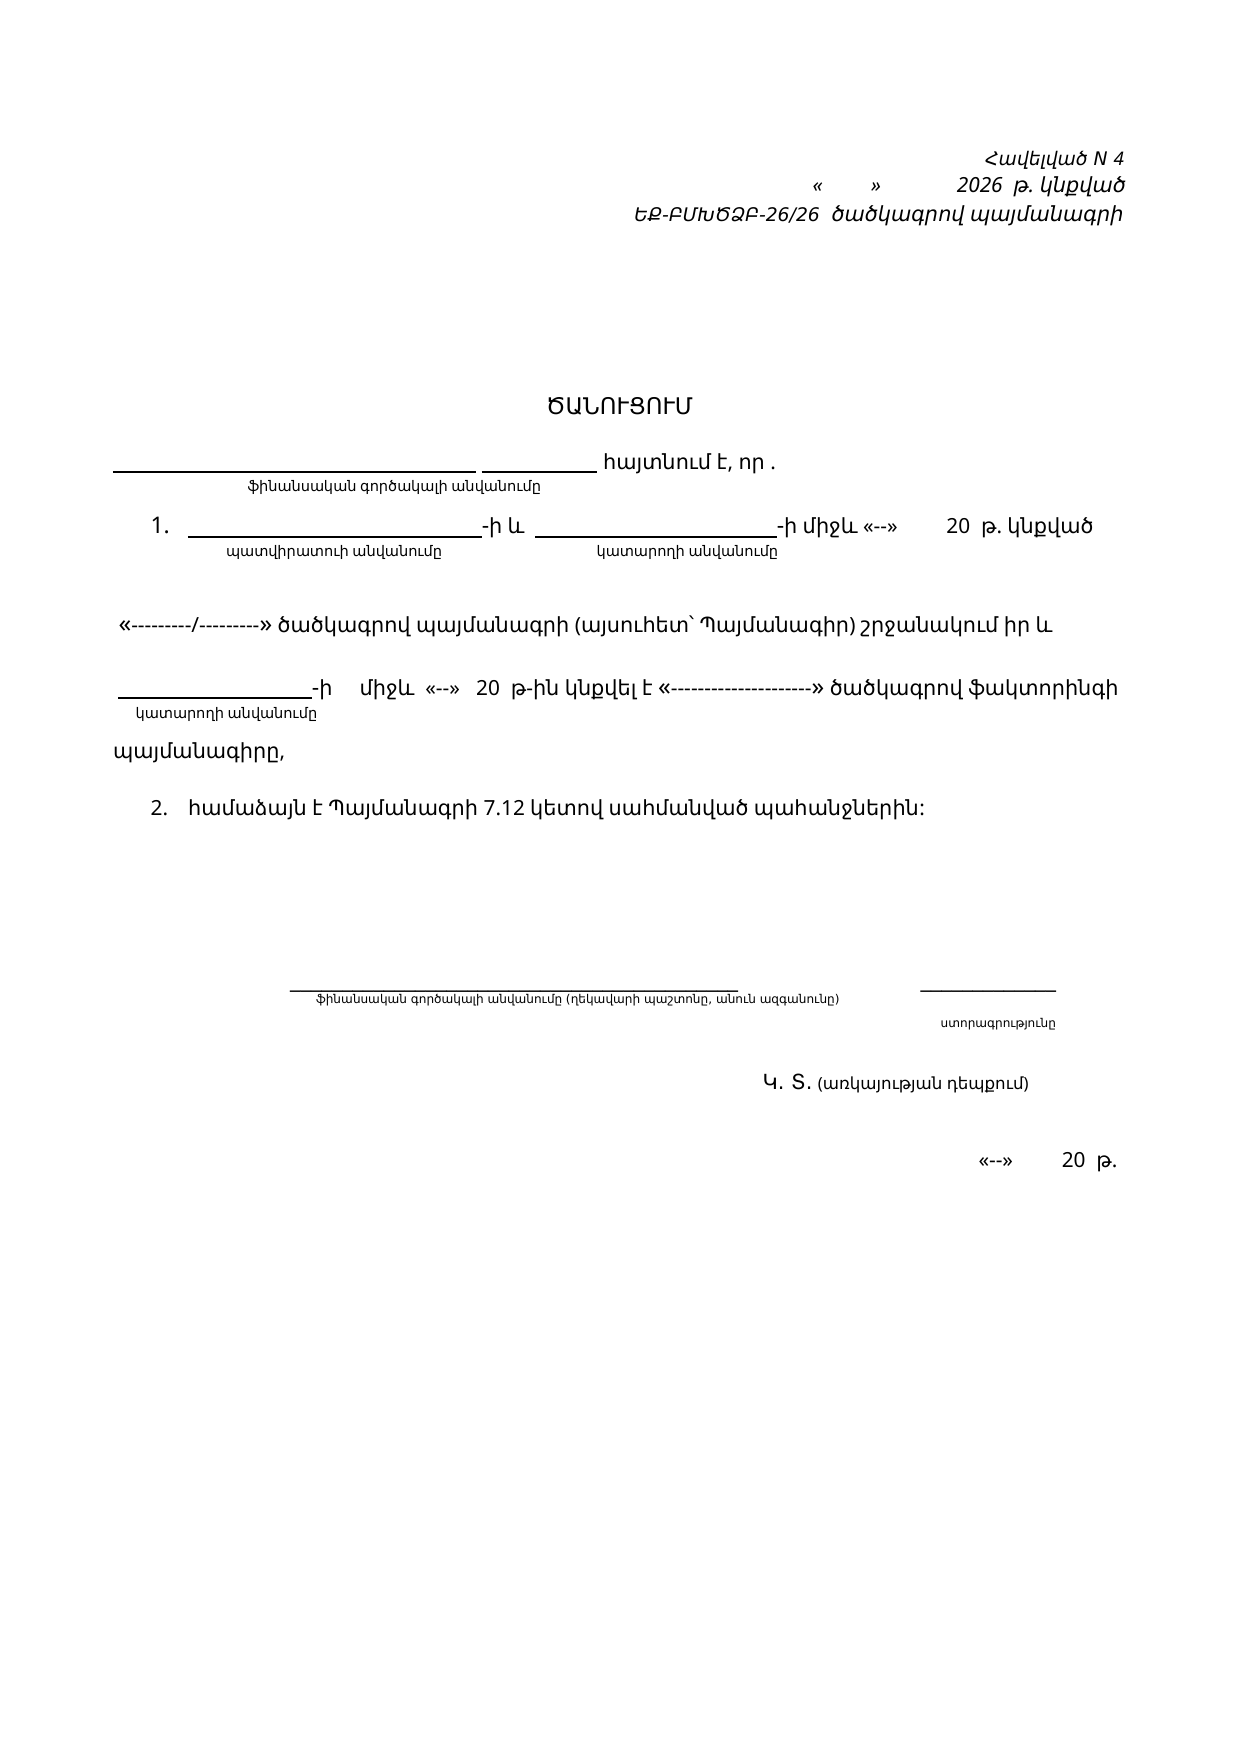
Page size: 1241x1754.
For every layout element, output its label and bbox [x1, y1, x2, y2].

table_cell [113, 56, 1126, 1370]
